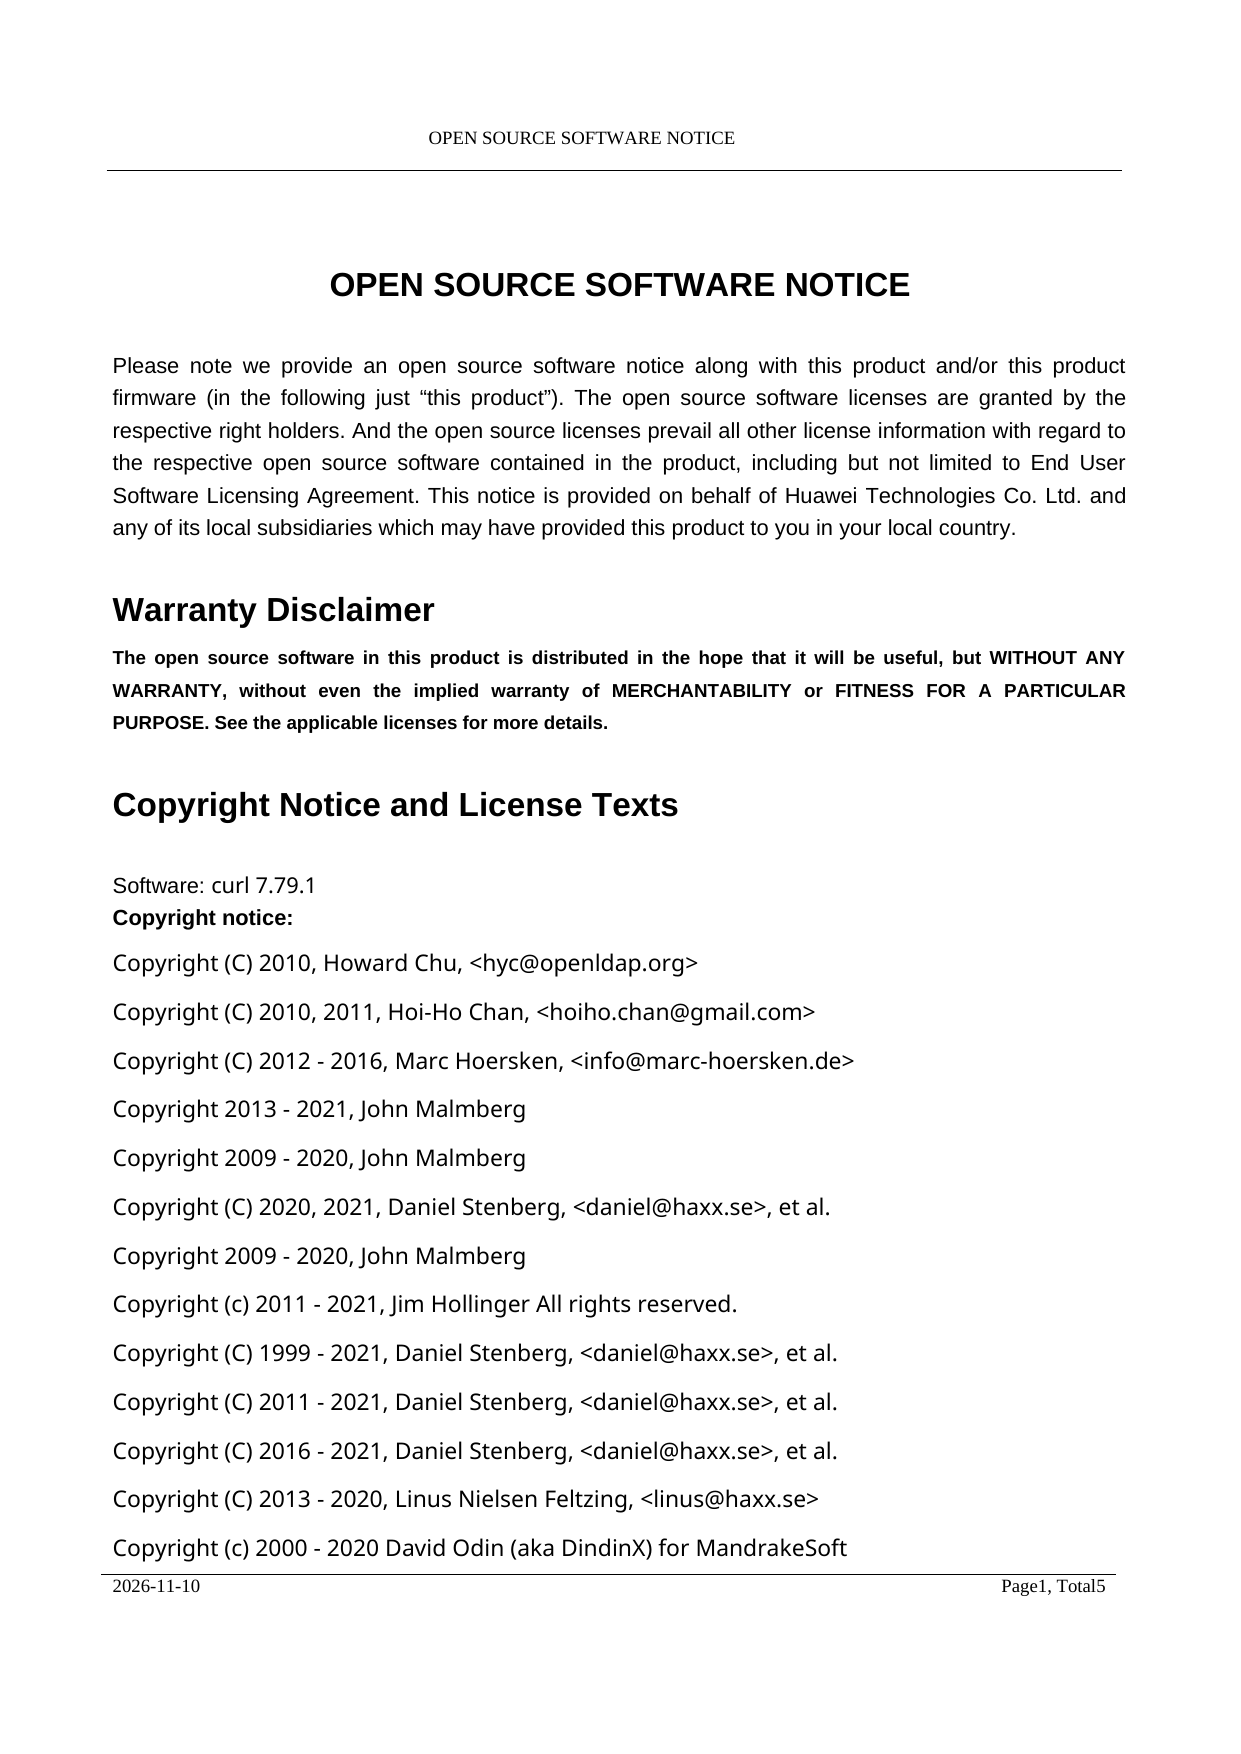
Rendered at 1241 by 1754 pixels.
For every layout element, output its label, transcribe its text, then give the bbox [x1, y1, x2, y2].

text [112, 947, 1128, 1564]
text OPEN SOURCE SOFTWARE NOTICE [112, 251, 1128, 316]
text Please note we provide an open source software notice along with this product and/or this product firmware (in the following just “this product”). The open source software licenses are granted by the respective right holders. And the open source licenses prevail all other license information with regard to the respective open source software contained in the product, including but not limited to End User Software Licensing Agreement. This notice is provided on behalf of Huawei Technologies Co. Ltd. and any of its local subsidiaries which may have provided this product to you in your local country. [112, 349, 1128, 544]
text The open source software in this product is distributed in the hope that it will be useful, but WITHOUT ANY WARRANTY, without even the implied warranty of MERCHANTABILITY or FITNESS FOR A PARTICULAR PURPOSE. See the applicable licenses for more details. [112, 641, 1128, 739]
text Copyright notice: [112, 901, 1128, 934]
text Software: curl 7.79.1 [112, 869, 1128, 901]
text Copyright Notice and License Texts [112, 771, 1128, 836]
text Warranty Disclaimer [112, 576, 1128, 641]
